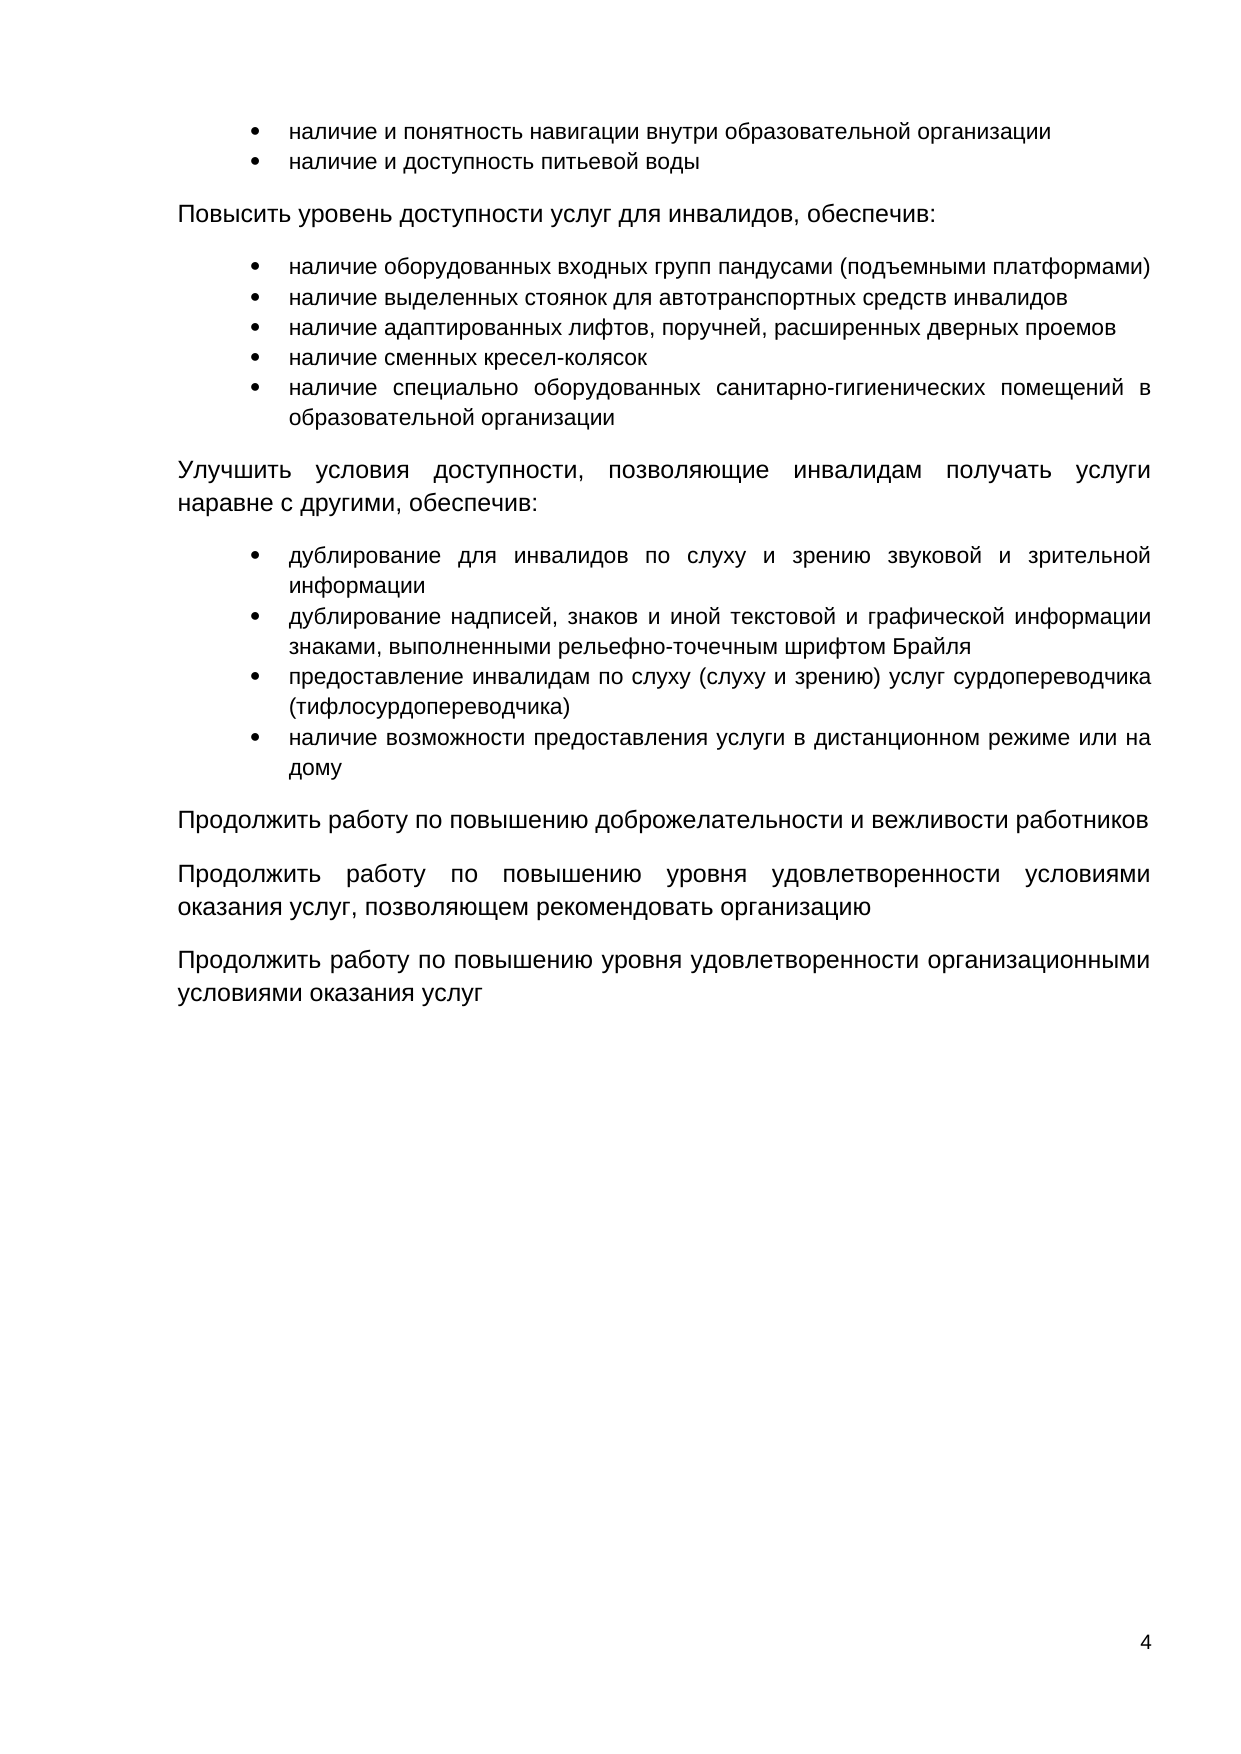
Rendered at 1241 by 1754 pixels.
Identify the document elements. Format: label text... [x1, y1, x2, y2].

list наличие оборудованных входных групп пандусами (подъемными платформами) [251, 253, 1152, 279]
list дублирование надписей, знаков и иной текстовой и графической информации знаками, выполненными рельефно-точечным шрифтом Брайля [251, 603, 1152, 659]
list наличие специально оборудованных санитарно-гигиенических помещений в образовательной организации [251, 374, 1152, 431]
list наличие сменных кресел-колясок [251, 344, 1152, 370]
list наличие и понятность навигации внутри образовательной организации [251, 118, 1152, 144]
list предоставление инвалидам по слуху (слуху и зрению) услуг сурдопереводчика (тифлосурдопереводчика) [251, 663, 1152, 719]
text Продолжить работу по повышению доброжелательности и вежливости работников [177, 805, 1152, 833]
list наличие выделенных стоянок для автотранспортных средств инвалидов [251, 283, 1152, 310]
text Продолжить работу по повышению уровня удовлетворенности условиями оказания услуг, позволяющем рекомендовать организацию [177, 858, 1152, 920]
text Повысить уровень доступности услуг для инвалидов, обеспечив: [177, 199, 1152, 228]
text Продолжить работу по повышению уровня удовлетворенности организационными условиями оказания услуг [177, 945, 1152, 1007]
list наличие адаптированных лифтов, поручней, расширенных дверных проемов [251, 314, 1152, 340]
list дублирование для инвалидов по слуху и зрению звуковой и зрительной информации [251, 542, 1152, 599]
list наличие и доступность питьевой воды [251, 148, 1152, 175]
list наличие возможности предоставления услуги в дистанционном режиме или на дому [251, 723, 1152, 780]
text Улучшить условия доступности, позволяющие инвалидам получать услуги наравне с другими, обеспечив: [177, 455, 1152, 517]
